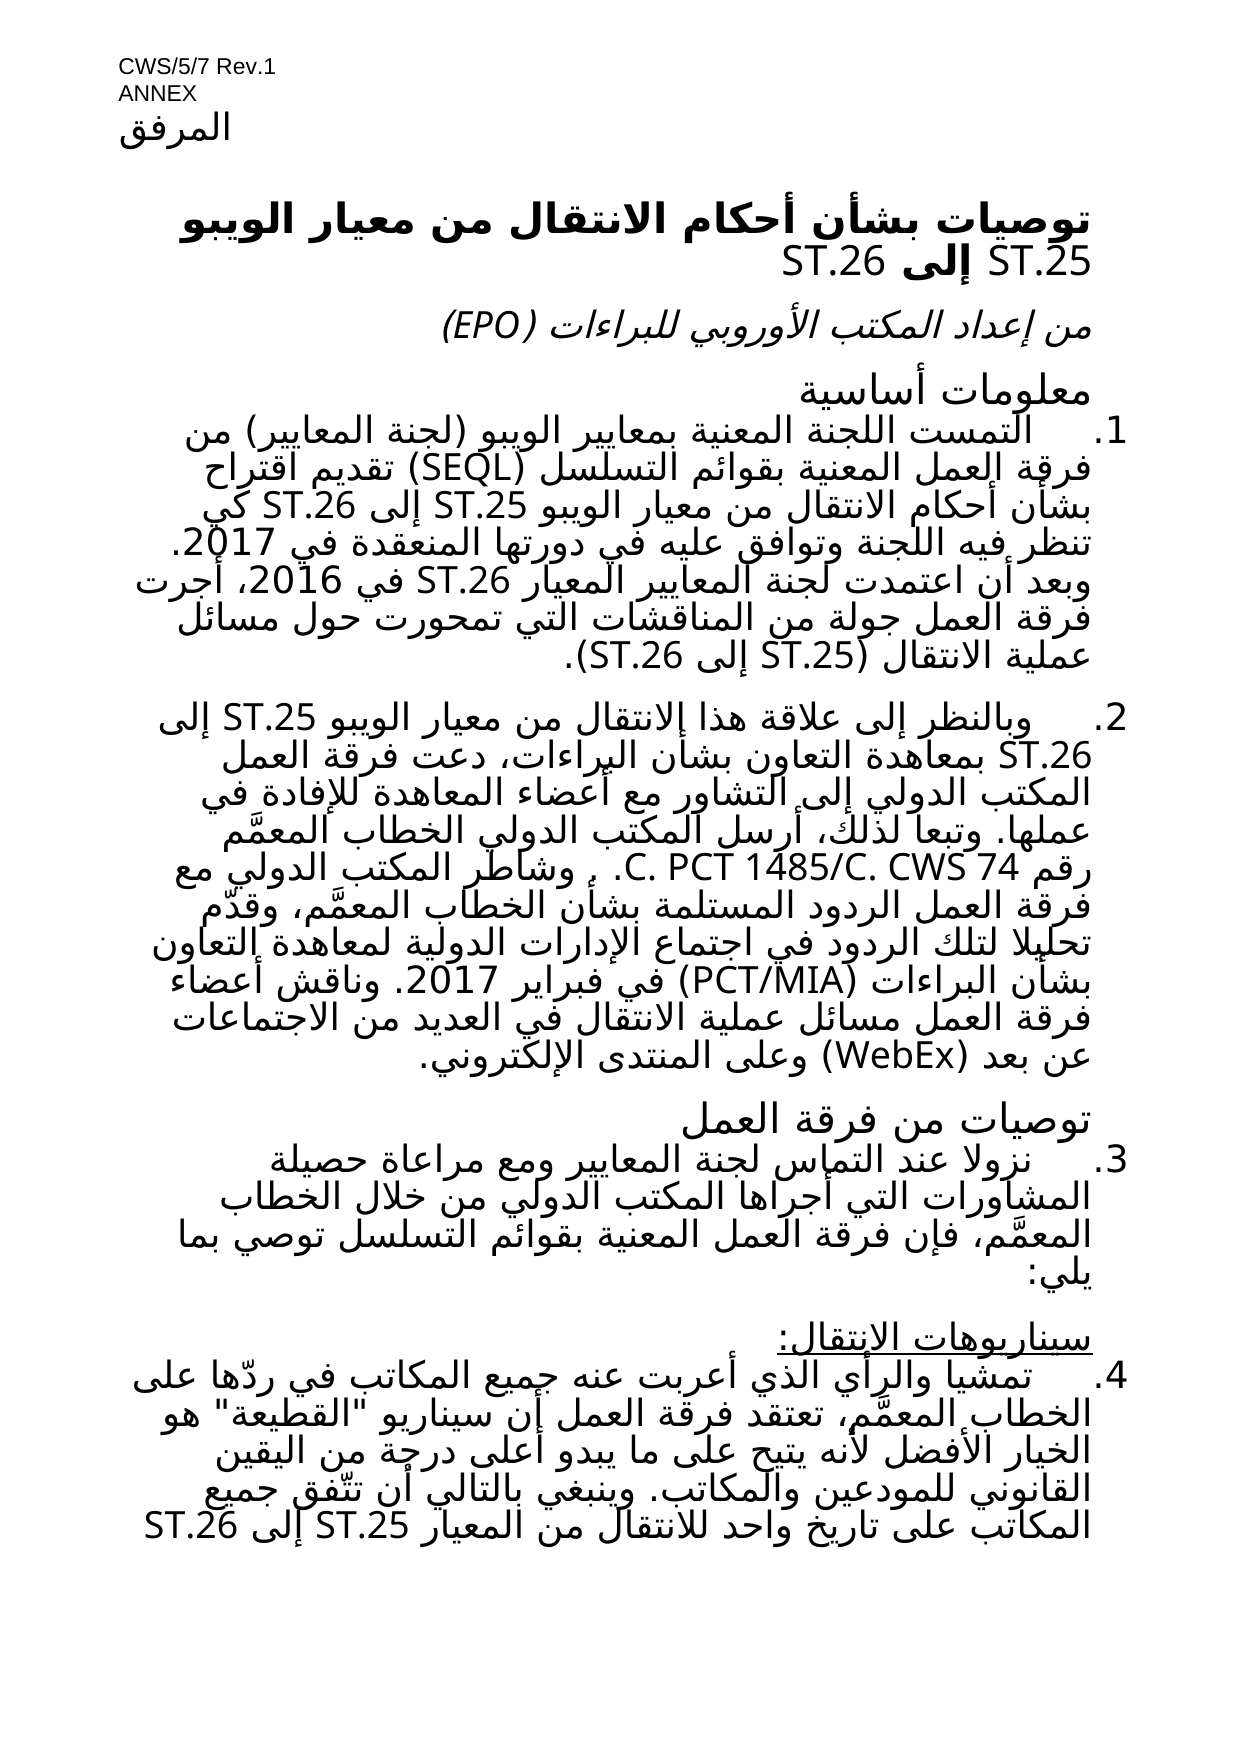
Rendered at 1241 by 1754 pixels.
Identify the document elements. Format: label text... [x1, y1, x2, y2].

text من إعداد المكتب الأوروبي للبراءات (EPO) [118, 309, 1092, 346]
text التمست اللجنة المعنية بمعايير الويبو (لجنة المعايير) من فرقة العمل المعنية بقوائم التسلسل (SEQL) تقديم اقتراح بشأن أحكام الانتقال من معيار الويبو ST.25 إلى ST.26 كي تنظر فيه اللجنة وتوافق عليه في دورتها المنعقدة في 2017. وبعد أن اعتمدت لجنة المعايير المعيار ST.26 في 2016، أجرت فرقة العمل جولة من المناقشات التي تمحورت حول مسائل عملية الانتقال (ST.25 إلى ST.26). [118, 413, 1092, 676]
text وبالنظر إلى علاقة هذا الانتقال من معيار الويبو ST.25 إلى ST.26 بمعاهدة التعاون بشأن البراءات، دعت فرقة العمل المكتب الدولي إلى التشاور مع أعضاء المعاهدة للإفادة في عملها. وتبعا لذلك، أرسل المكتب الدولي الخطاب المعمَّم رقم C. PCT 1485/C. CWS 74. . وشاطر المكتب الدولي مع فرقة العمل الردود المستلمة بشأن الخطاب المعمَّم، وقدّم تحليلا لتلك الردود في اجتماع الإدارات الدولية لمعاهدة التعاون بشأن البراءات (PCT/MIA) في فبراير 2017. وناقش أعضاء فرقة العمل مسائل عملية الانتقال في العديد من الاجتماعات عن بعد (WebEx) وعلى المنتدى الإلكتروني. [118, 701, 1092, 1076]
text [118, 1359, 1092, 1546]
text نزولا عند التماس لجنة المعايير ومع مراعاة حصيلة المشاورات التي أجراها المكتب الدولي من خلال الخطاب المعمَّم، فإن فرقة العمل المعنية بقوائم التسلسل توصي بما يلي: [118, 1142, 1092, 1292]
subtitle توصيات من فرقة العمل [118, 1101, 1092, 1142]
subtitle توصيات بشأن أحكام الانتقال من معيار الويبو ST.25 إلى ST.26 [118, 201, 1092, 284]
subtitle معلومات أساسية [118, 371, 1092, 413]
subtitle سيناريوهات الانتقال: [118, 1317, 1092, 1359]
